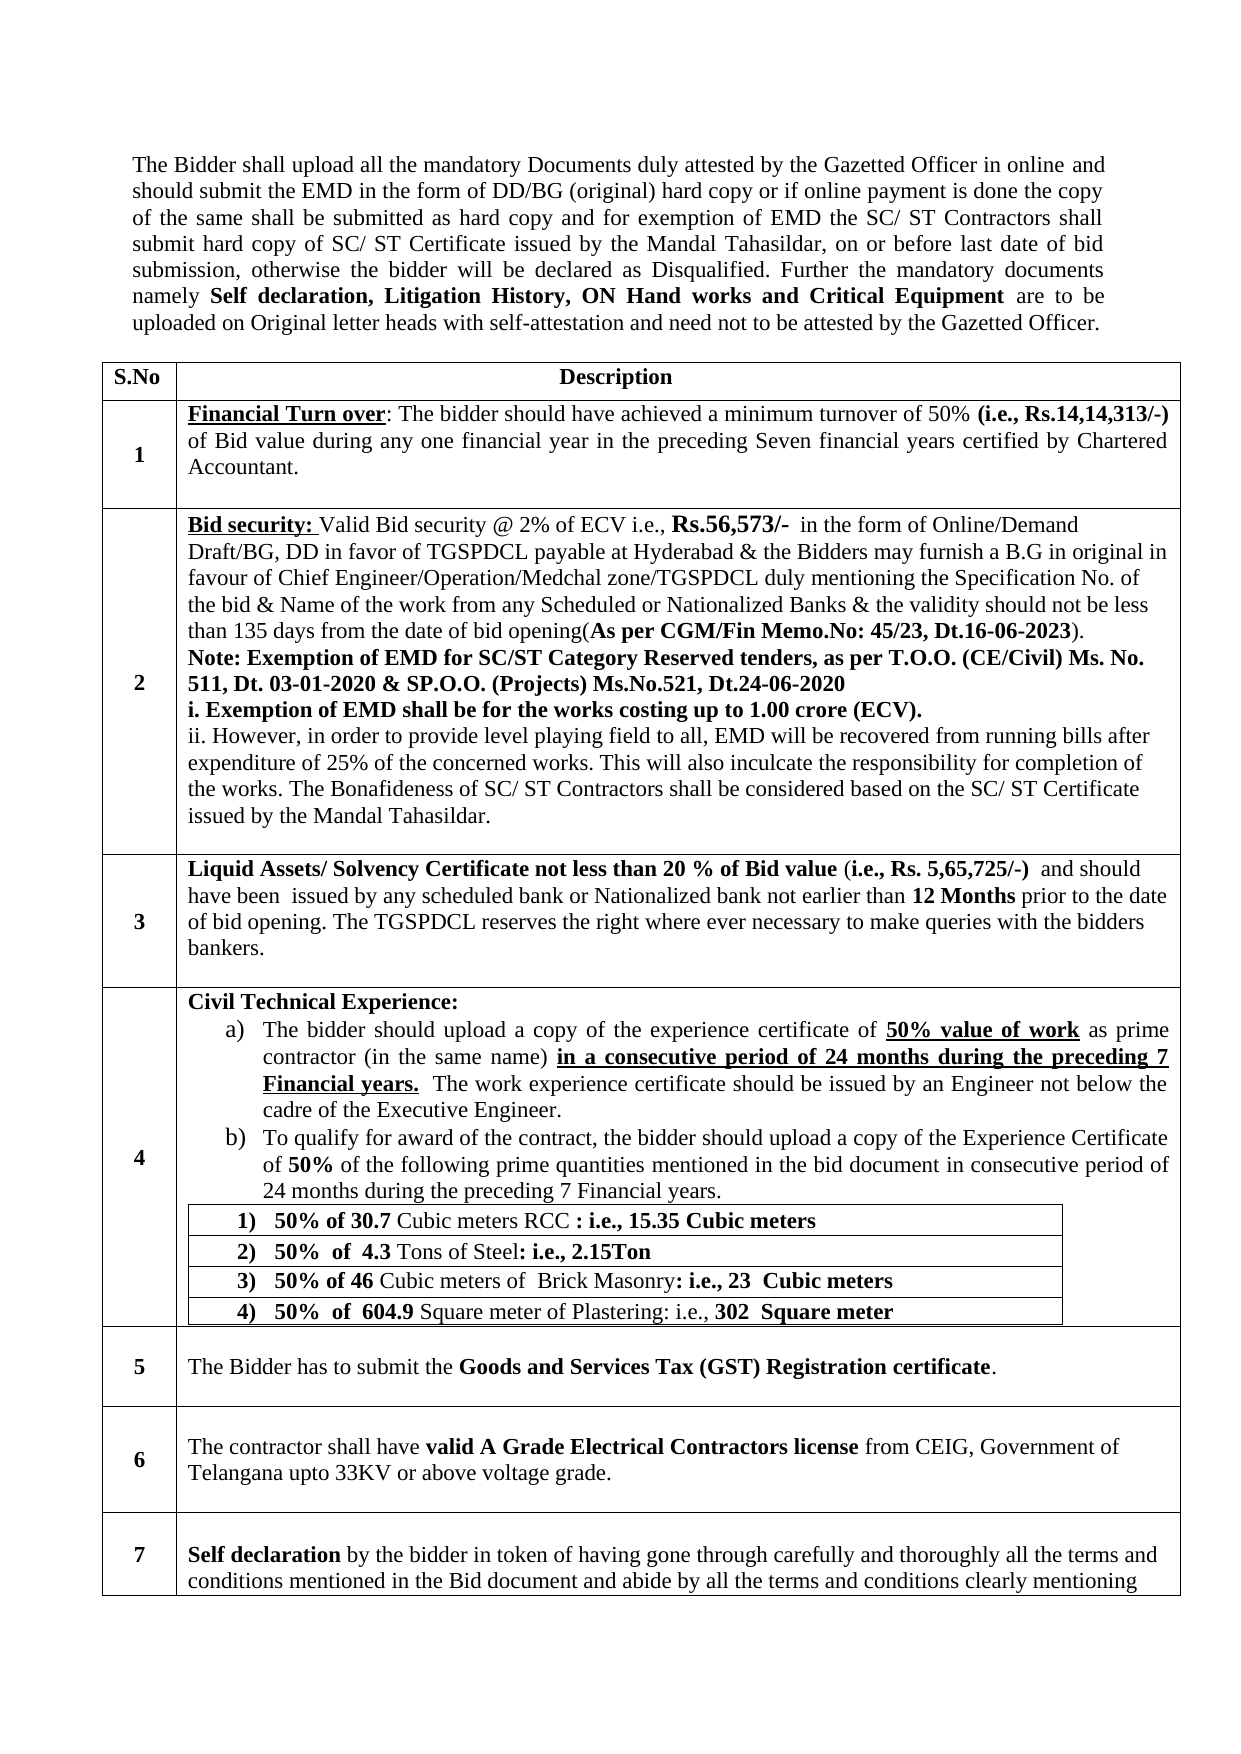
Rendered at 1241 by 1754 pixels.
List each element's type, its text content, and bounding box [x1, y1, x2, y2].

table_cell Bid security: Valid Bid security @ 2% of ECV i.e., Rs.56,573/- in the form of Online/Demand Draft/BG, DD in favor of TGSPDCL payable at Hyderabad & the Bidders may furnish a B.G in original in favour of Chief Engineer/Operation/Medchal zone/TGSPDCL duly mentioning the Specification No. of the bid & Name of the work from any Scheduled or Nationalized Banks & the validity should not be less than 135 days from the date of bid opening(As per CGM/Fin Memo.No: 45/23, Dt.16-06-2023). Note: Exemption of EMD for SC/ST Category Reserved tenders, as per T.O.O. (CE/Civil) Ms. No. 511, Dt. 03-01-2020 & SP.O.O. (Projects) Ms.No.521, Dt.24-06-2020 i. Exemption of EMD shall be for the works costing up to 1.00 crore (ECV). ii. However, in order to provide level playing field to all, EMD will be recovered from running bills after expenditure of 25% of the concerned works. This will also inculcate the responsibility for completion of the works. The Bonafideness of SC/ ST Contractors shall be considered based on the SC/ ST Certificate issued by the Mandal Tahasildar. [177, 509, 1180, 854]
table_cell 2 [103, 509, 176, 854]
table_cell 5 [103, 1327, 176, 1406]
table_cell Civil Technical Experience: The bidder should upload a copy of the experience certificate of 50% value of work as prime contractor (in the same name) in a consecutive period of 24 months during the preceding 7 Financial years. The work experience certificate should be issued by an Engineer not below the cadre of the Executive Engineer. To qualify for award of the contract, the bidder should upload a copy of the Experience Certificate of 50% of the following prime quantities mentioned in the bid document in consecutive period of 24 months during the preceding 7 Financial years. [177, 988, 1180, 1326]
table_cell 6 [103, 1407, 176, 1512]
table_header Description [177, 363, 1180, 399]
table_cell 4 [103, 988, 176, 1326]
table_cell 7 [103, 1513, 176, 1595]
table_cell 3 [103, 855, 176, 987]
table_cell 1 [103, 401, 176, 508]
table_cell Financial Turn over: The bidder should have achieved a minimum turnover of 50% (i.e., Rs.14,14,313/-) of Bid value during any one financial year in the preceding Seven financial years certified by Chartered Accountant. [177, 401, 1180, 508]
table_cell The Bidder has to submit the Goods and Services Tax (GST) Registration certificate. [177, 1327, 1180, 1406]
table_header S.No [103, 363, 176, 399]
text The Bidder shall upload all the mandatory Documents duly attested by the Gazetted Officer in online and should submit the EMD in the form of DD/BG (original) hard copy or if online payment is done the copy of the same shall be submitted as hard copy and for exemption of EMD the SC/ ST Contractors shall submit hard copy of SC/ ST Certificate issued by the Mandal Tahasildar, on or before last date of bid submission, otherwise the bidder will be declared as Disqualified. Further the mandatory documents namely Self declaration, Litigation History, ON Hand works and Critical Equipment are to be uploaded on Original letter heads with self-attestation and need not to be attested by the Gazetted Officer. [132, 151, 1105, 335]
table_cell The contractor shall have valid A Grade Electrical Contractors license from CEIG, Government of Telangana upto 33KV or above voltage grade. [177, 1407, 1180, 1512]
table_cell Liquid Assets/ Solvency Certificate not less than 20 % of Bid value (i.e., Rs. 5,65,725/-) and should have been issued by any scheduled bank or Nationalized bank not earlier than 12 Months prior to the date of bid opening. The TGSPDCL reserves the right where ever necessary to make queries with the bidders bankers. [177, 855, 1180, 987]
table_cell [177, 1513, 1180, 1595]
